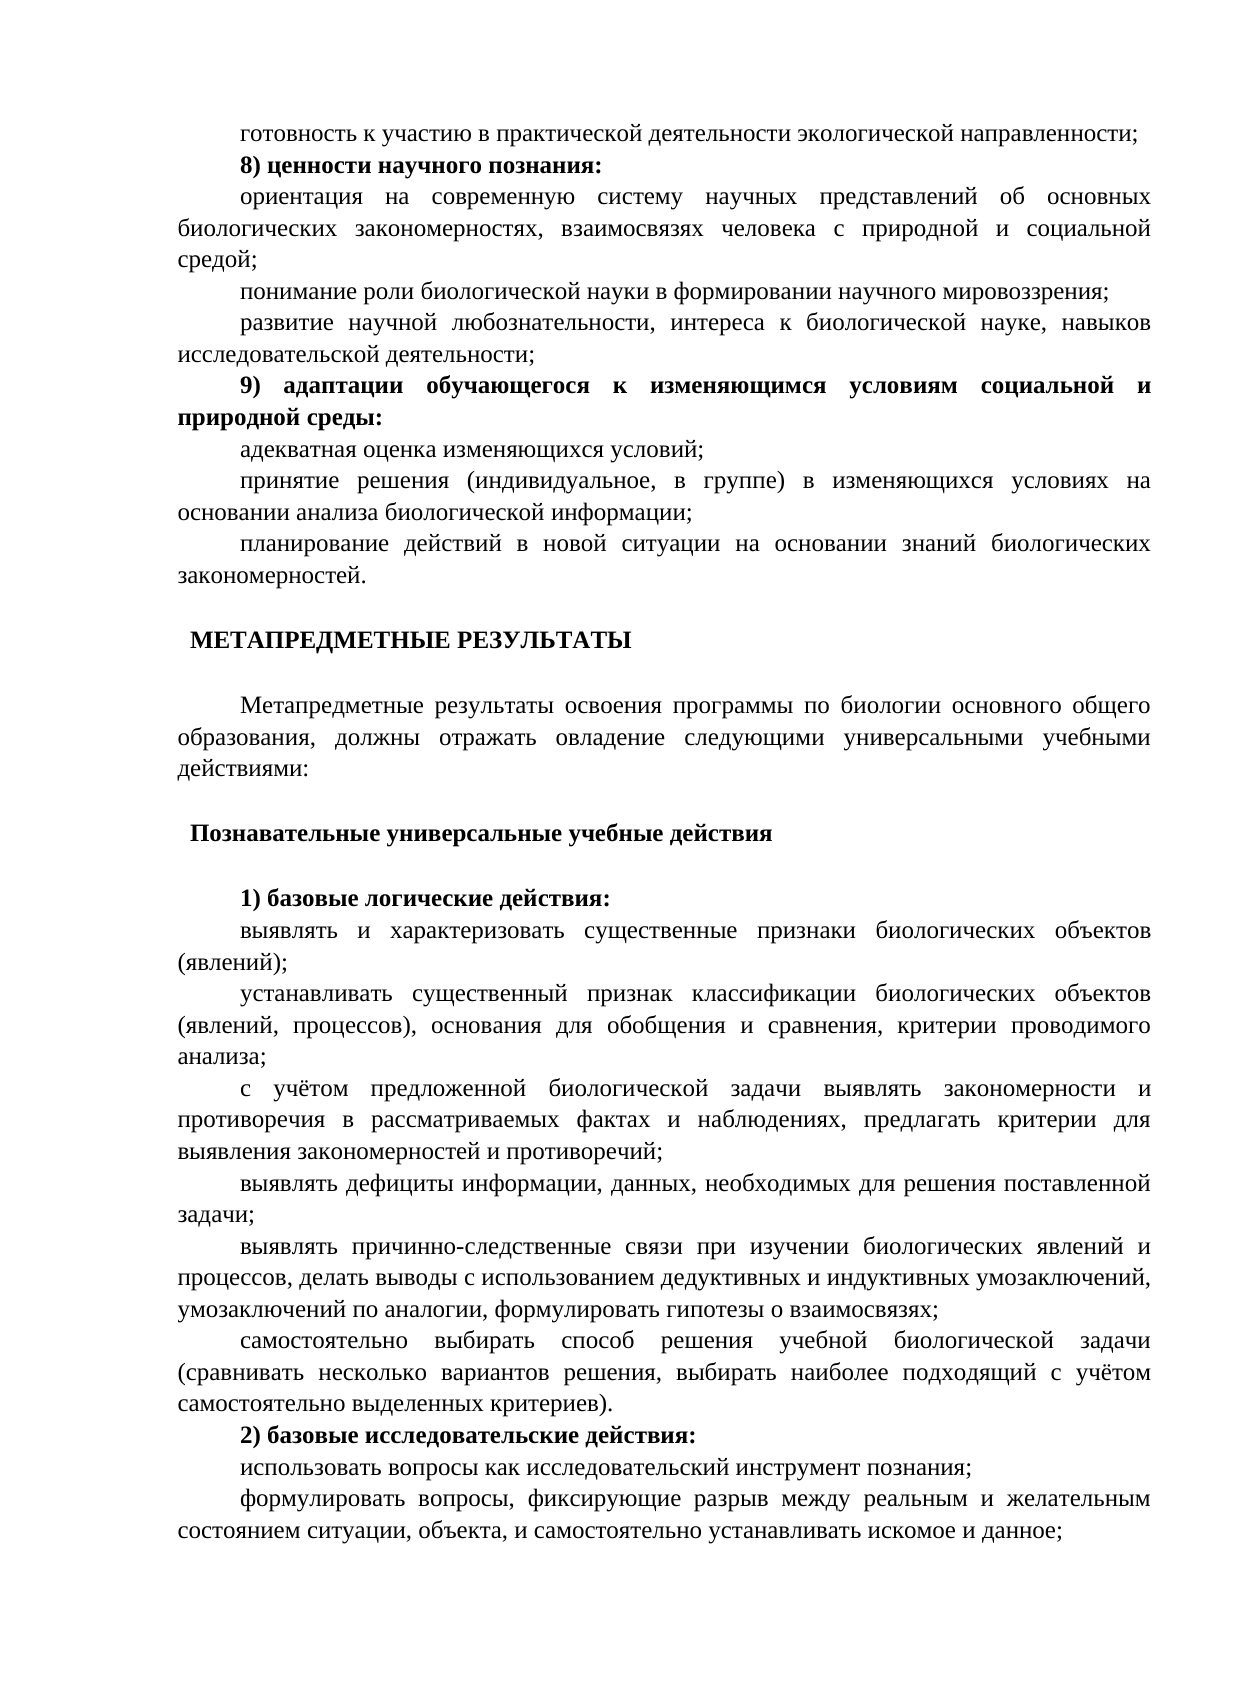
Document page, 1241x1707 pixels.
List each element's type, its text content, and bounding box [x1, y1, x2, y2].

text понимание роли биологической науки в формировании научного мировоззрения; [177, 276, 1152, 305]
text 9) адаптации обучающегося к изменяющимся условиям социальной и природной среды: [177, 371, 1152, 431]
text 1) базовые логические действия: [177, 883, 1152, 912]
text выявлять и характеризовать существенные признаки биологических объектов (явлений); [177, 915, 1152, 975]
text формулировать вопросы, фиксирующие разрыв между реальным и желательным состоянием ситуации, объекта, и самостоятельно устанавливать искомое и данное; [177, 1483, 1152, 1543]
text устанавливать существенный признак классификации биологических объектов (явлений, процессов), основания для обобщения и сравнения, критерии проводимого анализа; [177, 978, 1152, 1070]
text адекватная оценка изменяющихся условий; [177, 434, 1152, 462]
text 8) ценности научного познания: [177, 150, 1152, 178]
text Познавательные универсальные учебные действия [190, 818, 1152, 847]
text самостоятельно выбирать способ решения учебной биологической задачи (сравнивать несколько вариантов решения, выбирать наиболее подходящий с учётом самостоятельно выделенных критериев). [177, 1325, 1152, 1417]
text выявлять дефициты информации, данных, необходимых для решения поставленной задачи; [177, 1168, 1152, 1228]
text принятие решения (индивидуальное, в группе) в изменяющихся условиях на основании анализа биологической информации; [177, 465, 1152, 526]
text Метапредметные результаты освоения программы по биологии основного общего образования, должны отражать овладение следующими универсальными учебными действиями: [177, 690, 1152, 782]
text 2) базовые исследовательские действия: [177, 1420, 1152, 1449]
text с учётом предложенной биологической задачи выявлять закономерности и противоречия в рассматриваемых фактах и наблюдениях, предлагать критерии для выявления закономерностей и противоречий; [177, 1073, 1152, 1165]
text планирование действий в новой ситуации на основании знаний биологических закономерностей. [177, 528, 1152, 589]
text развитие научной любознательности, интереса к биологической науке, навыков исследовательской деятельности; [177, 307, 1152, 368]
text МЕТАПРЕДМЕТНЫЕ РЕЗУЛЬТАТЫ [190, 625, 1152, 654]
text готовность к участию в практической деятельности экологической направленности; [177, 118, 1152, 147]
text ориентация на современную систему научных представлений об основных биологических закономерностях, взаимосвязях человека с природной и социальной средой; [177, 181, 1152, 273]
text использовать вопросы как исследовательский инструмент познания; [177, 1452, 1152, 1480]
text выявлять причинно-следственные связи при изучении биологических явлений и процессов, делать выводы с использованием дедуктивных и индуктивных умозаключений, умозаключений по аналогии, формулировать гипотезы о взаимосвязях; [177, 1231, 1152, 1323]
